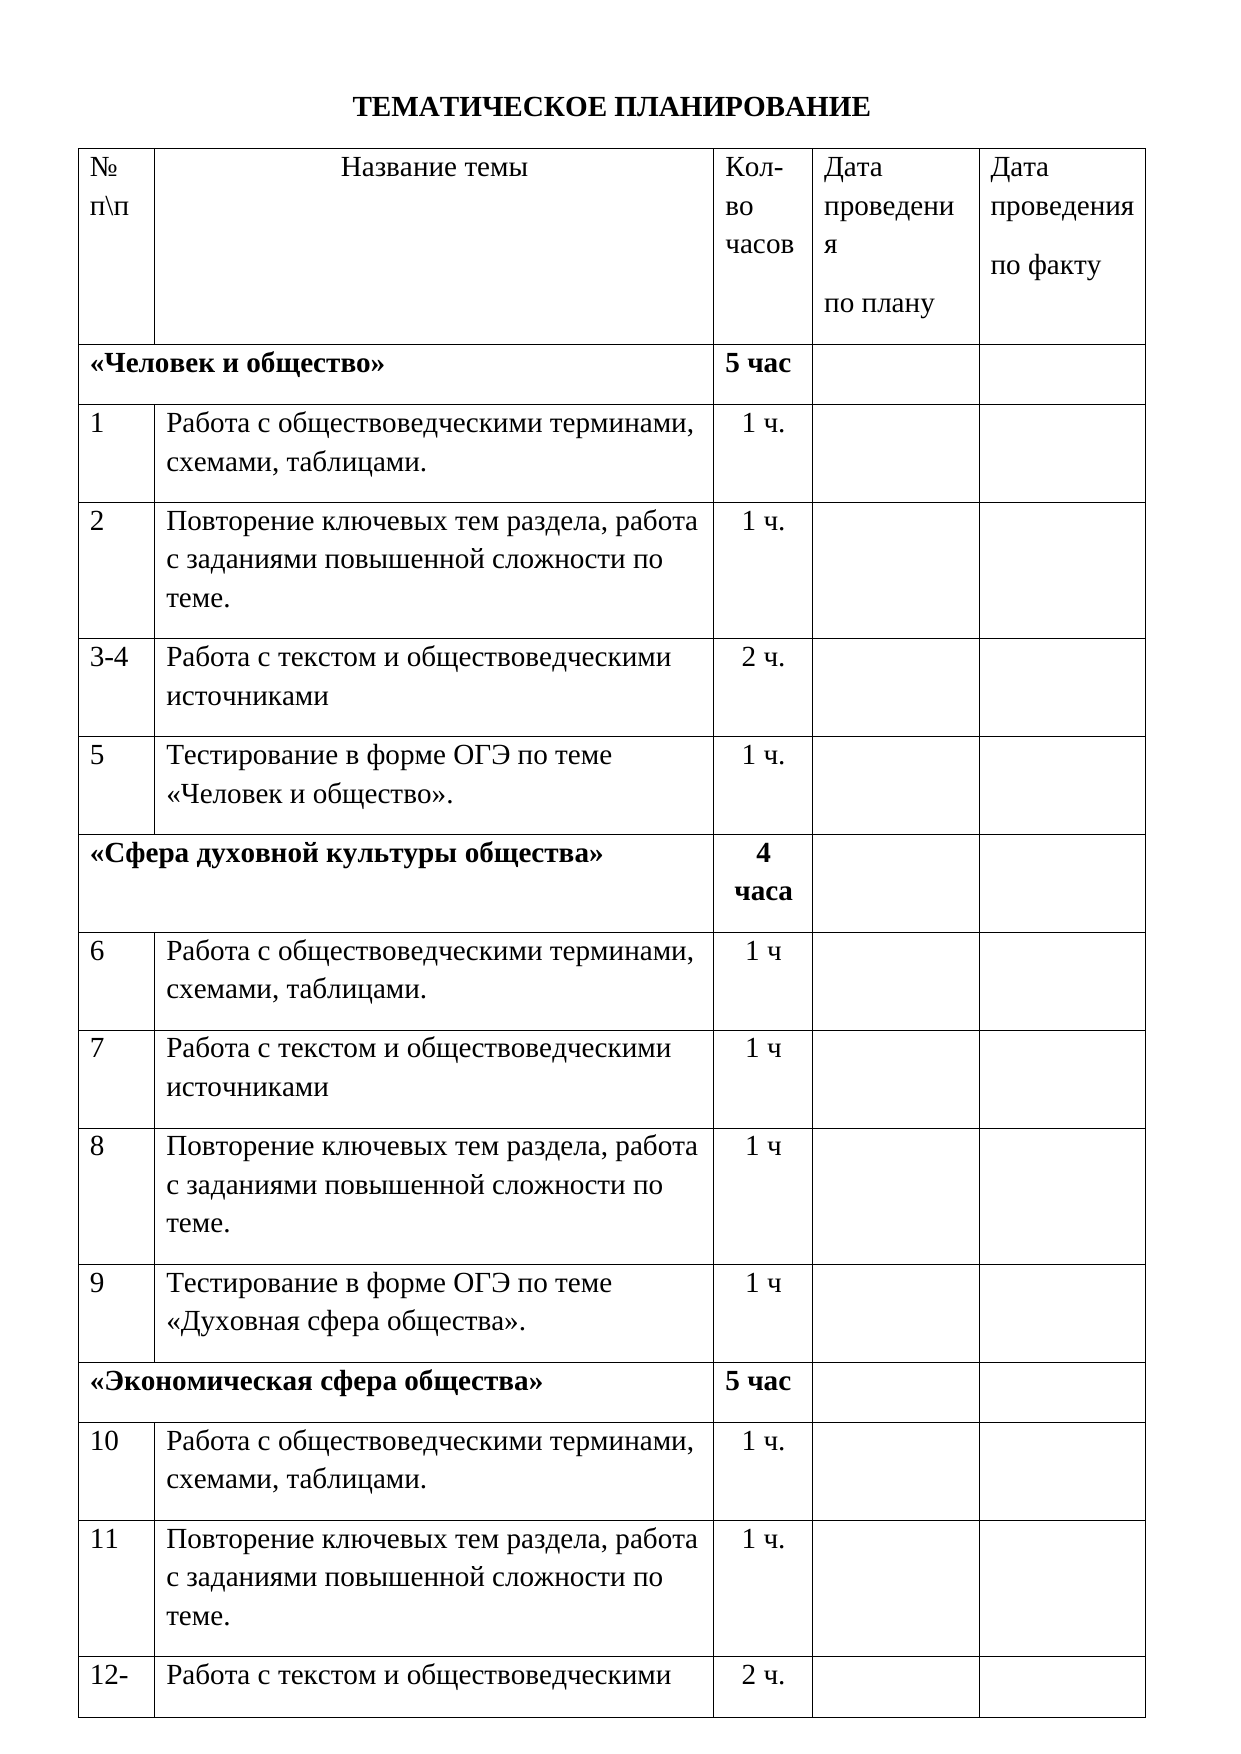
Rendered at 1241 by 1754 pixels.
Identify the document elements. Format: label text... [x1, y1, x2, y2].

table_cell [813, 737, 979, 834]
table_cell 1 ч [714, 933, 812, 1029]
table_cell [980, 639, 1145, 736]
table_cell «Сфера духовной культуры общества» [79, 835, 713, 932]
table_cell [980, 1521, 1145, 1656]
table_cell [813, 639, 979, 736]
table_cell [813, 345, 979, 404]
table_cell [980, 345, 1145, 404]
table_cell 8 [79, 1129, 154, 1264]
table_cell Тестирование в форме ОГЭ по теме «Духовная сфера общества». [155, 1265, 713, 1362]
table_cell Повторение ключевых тем раздела, работа с заданиями повышенной сложности по теме. [155, 1129, 713, 1264]
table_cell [155, 1657, 713, 1717]
table_cell 9 [79, 1265, 154, 1362]
table_cell 3-4 [79, 639, 154, 736]
table_cell [813, 503, 979, 638]
table_cell 1 ч. [714, 405, 812, 502]
table_cell [980, 835, 1145, 932]
table_header Дата проведения по факту [980, 149, 1145, 344]
table_cell 7 [79, 1031, 154, 1127]
table_cell [980, 405, 1145, 502]
text ТЕМАТИЧЕСКОЕ ПЛАНИРОВАНИЕ [89, 89, 1134, 122]
table_cell [813, 835, 979, 932]
table_cell 1 ч. [714, 1521, 812, 1656]
table_cell [980, 1657, 1145, 1717]
table_cell 2 ч. [714, 639, 812, 736]
table_cell Работа с обществоведческими терминами, схемами, таблицами. [155, 405, 713, 502]
table_cell 1 ч [714, 1129, 812, 1264]
table_cell Работа с текстом и обществоведческими источниками [155, 639, 713, 736]
table_cell 1 ч. [714, 737, 812, 834]
table_cell «Человек и общество» [79, 345, 713, 404]
table_cell 4 часа [714, 835, 812, 932]
table_cell [980, 1265, 1145, 1362]
table_cell [980, 737, 1145, 834]
table_cell [980, 1129, 1145, 1264]
table_cell 2 ч. [714, 1657, 812, 1717]
table_cell [813, 1363, 979, 1422]
table_cell Работа с обществоведческими терминами, схемами, таблицами. [155, 933, 713, 1029]
table_cell 12-13 [79, 1657, 154, 1717]
table_cell [813, 1521, 979, 1656]
table_cell 5 час [714, 345, 812, 404]
table_cell [813, 405, 979, 502]
table_cell 6 [79, 933, 154, 1029]
table_cell «Экономическая сфера общества» [79, 1363, 713, 1422]
table_cell 2 [79, 503, 154, 638]
table_cell 1 ч [714, 1265, 812, 1362]
table_cell [980, 1363, 1145, 1422]
table_cell 10 [79, 1423, 154, 1520]
table_cell Работа с текстом и обществоведческими источниками [155, 1031, 713, 1127]
table_header Кол-во часов [714, 149, 812, 344]
table_cell 5 час [714, 1363, 812, 1422]
table_header Дата проведения по плану [813, 149, 979, 344]
table_cell [813, 1265, 979, 1362]
table_cell [813, 933, 979, 1029]
table_cell [980, 933, 1145, 1029]
table_cell [980, 1423, 1145, 1520]
table_cell 1 ч. [714, 1423, 812, 1520]
table_cell Работа с обществоведческими терминами, схемами, таблицами. [155, 1423, 713, 1520]
table_cell Повторение ключевых тем раздела, работа с заданиями повышенной сложности по теме. [155, 1521, 713, 1656]
table_cell 11 [79, 1521, 154, 1656]
table_cell Повторение ключевых тем раздела, работа с заданиями повышенной сложности по теме. [155, 503, 713, 638]
table_cell [980, 1031, 1145, 1127]
table_cell [980, 503, 1145, 638]
table_cell 1 [79, 405, 154, 502]
table_header № п\п [79, 149, 154, 344]
table_header Название темы [155, 149, 713, 344]
table_cell [813, 1129, 979, 1264]
table_cell Тестирование в форме ОГЭ по теме «Человек и общество». [155, 737, 713, 834]
table_cell 1 ч. [714, 503, 812, 638]
table_cell 5 [79, 737, 154, 834]
table_cell [813, 1031, 979, 1127]
table_cell [813, 1657, 979, 1717]
table_cell [813, 1423, 979, 1520]
table_cell 1 ч [714, 1031, 812, 1127]
